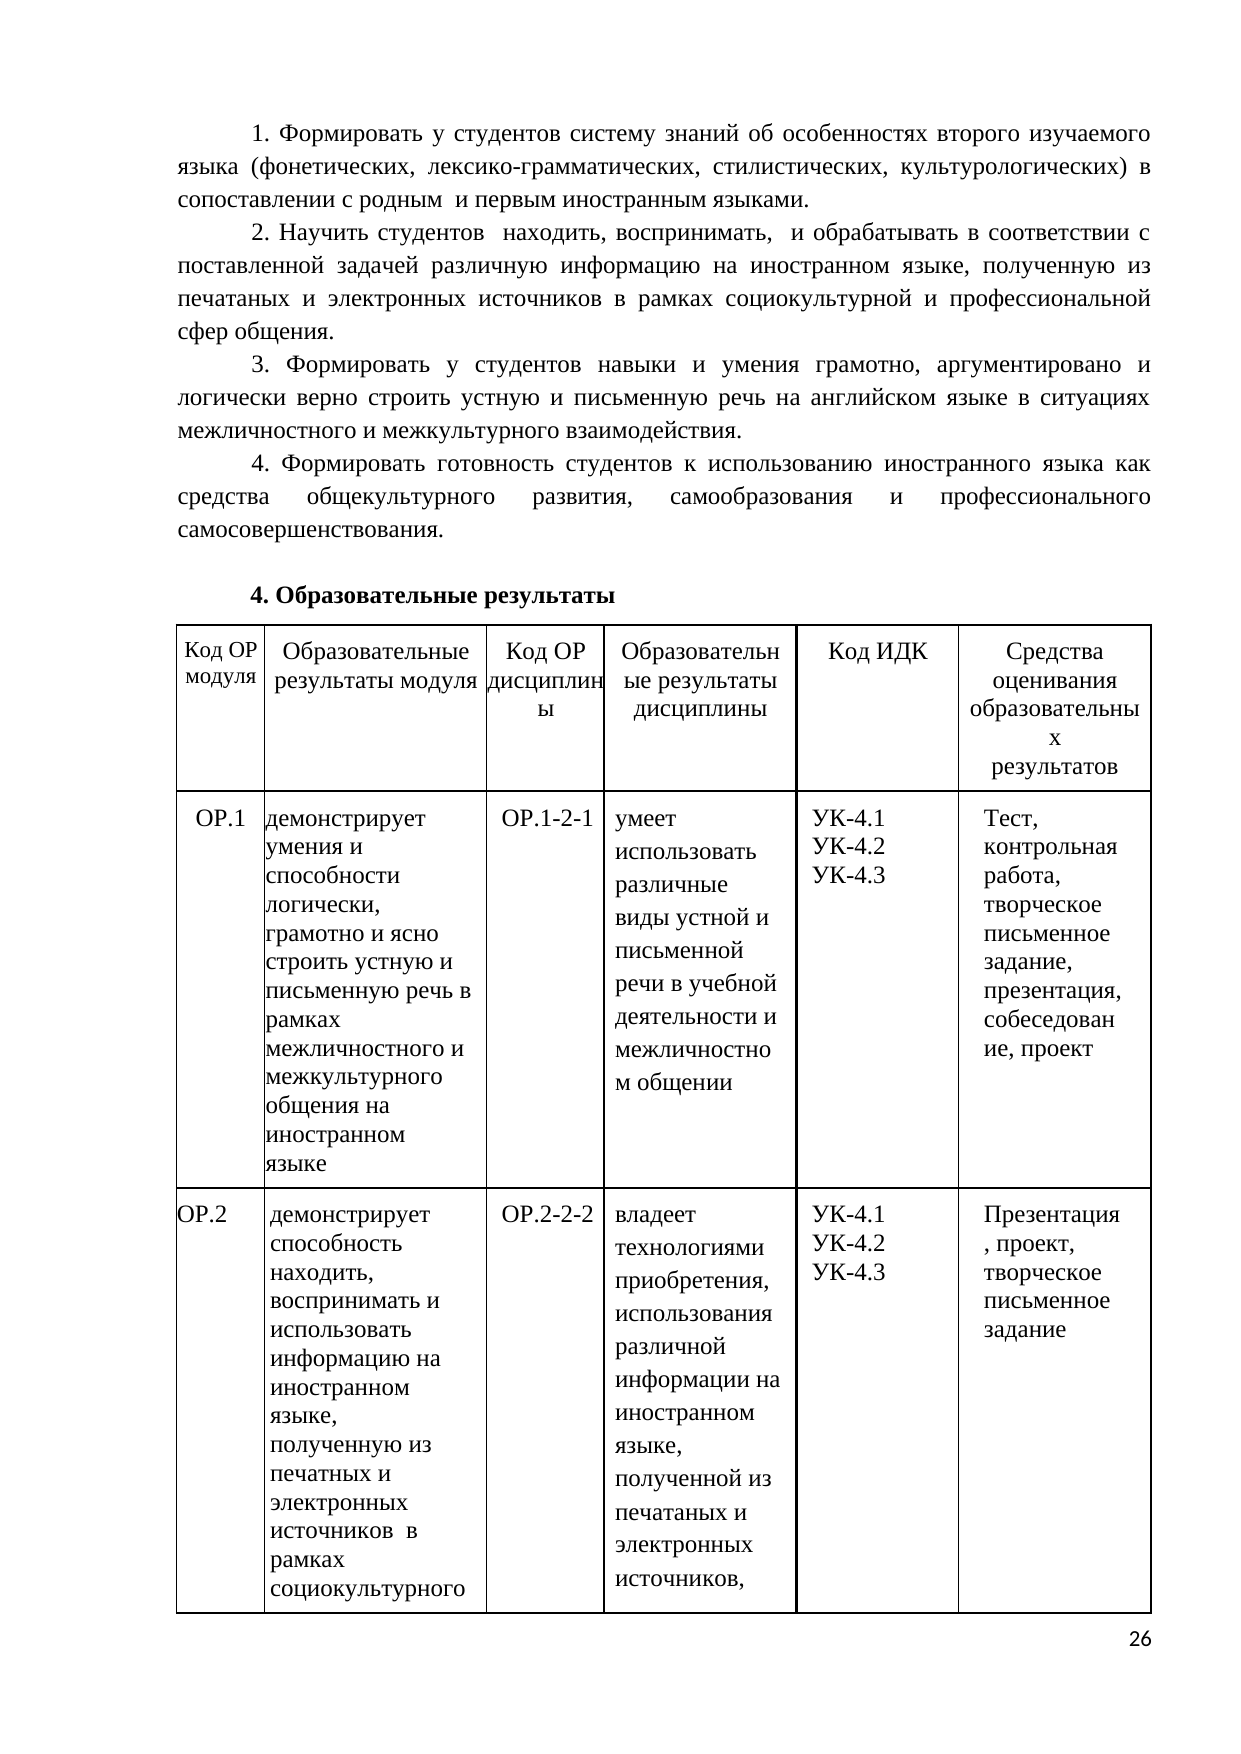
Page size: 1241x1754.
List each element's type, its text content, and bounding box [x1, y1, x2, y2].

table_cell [959, 1189, 1150, 1612]
table_cell УК-4.1 УК-4.2 УК-4.3 [798, 792, 958, 1187]
table_cell ОР.1-2-1 [487, 792, 603, 1187]
table_cell ОР.2 [177, 1189, 264, 1612]
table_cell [605, 1189, 795, 1612]
table_cell умеет использовать различные виды устной и письменной речи в учебной деятельности и межличностном общении [605, 792, 795, 1187]
text 1. Формировать у студентов систему знаний об особенностях второго изучаемого языка (фонетических, лексико-грамматических, стилистических, культурологических) в сопоставлении с родным и первым иностранным языками. [177, 118, 1152, 213]
table_cell Тест, контрольная работа, творческое письменное задание, презентация, собеседование, проект [959, 792, 1150, 1187]
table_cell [265, 1189, 486, 1612]
text 2. Научить студентов находить, воспринимать, и обрабатывать в соответствии с поставленной задачей различную информацию на иностранном языке, полученную из печатаных и электронных источников в рамках социокультурной и профессиональной сфер общения. [177, 217, 1152, 345]
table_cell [798, 1189, 958, 1612]
text 3. Формировать у студентов навыки и умения грамотно, аргументировано и логически верно строить устную и письменную речь на английском языке в ситуациях межличностного и межкультурного взаимодействия. [177, 349, 1152, 444]
table_header Средства оценивания образовательных результатов [959, 626, 1150, 790]
table_header Код ОР модуля [177, 626, 264, 790]
table_cell ОР.1 [177, 792, 264, 1187]
table_cell ОР.2-2-2 [487, 1189, 603, 1612]
text 4. Формировать готовность студентов к использованию иностранного языка как средства общекультурного развития, самообразования и профессионального самосовершенствования. [177, 448, 1152, 543]
table_header Код ИДК [798, 626, 958, 790]
text 4. Образовательные результаты [177, 580, 1152, 609]
table_header Образовательные результаты дисциплины [605, 626, 795, 790]
table_header Образовательные результаты модуля [265, 626, 486, 790]
table_header Код ОР дисциплины [487, 626, 603, 790]
table_cell демонстрирует умения и способности логически, грамотно и ясно строить устную и письменную речь в рамках межличностного и межкультурного общения на иностранном языке [265, 792, 486, 1187]
